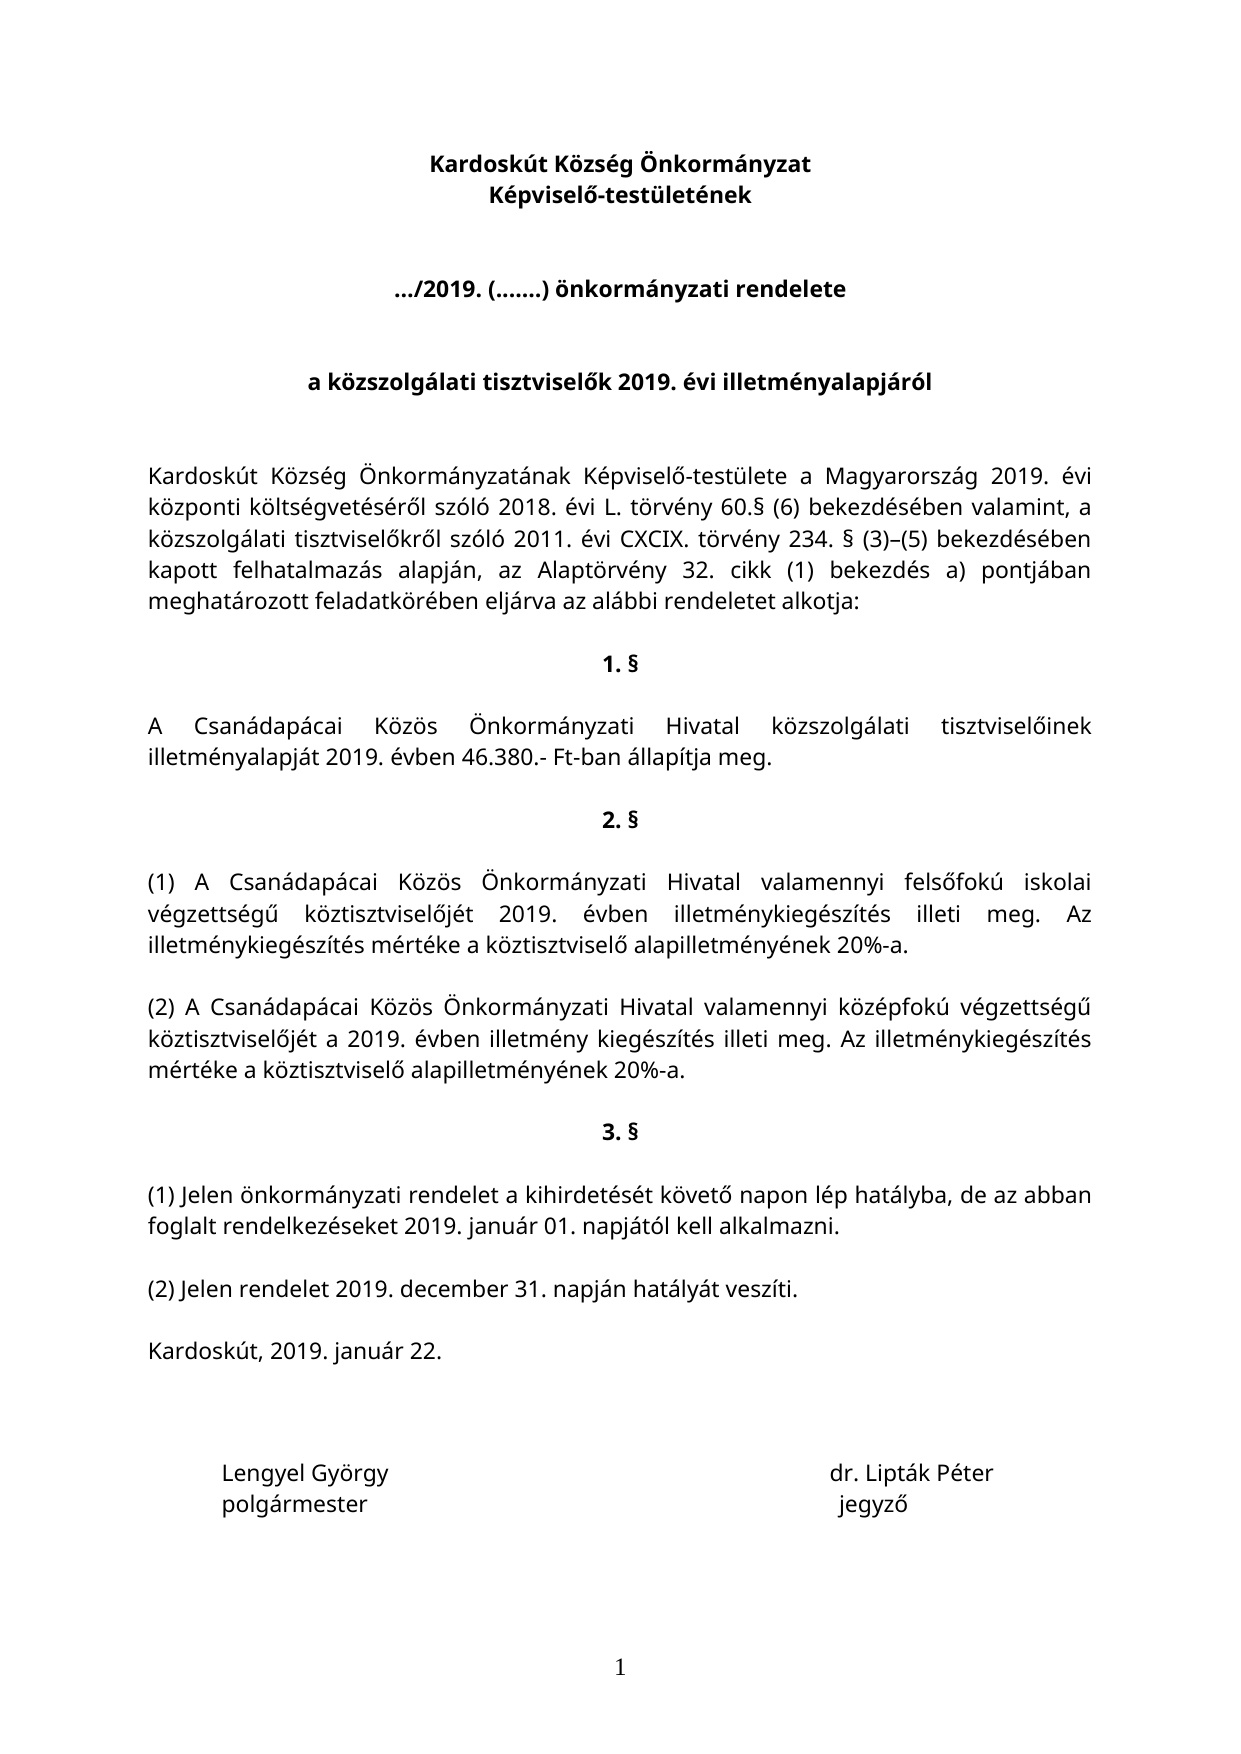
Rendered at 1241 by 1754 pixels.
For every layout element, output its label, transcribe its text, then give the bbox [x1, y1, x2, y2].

text …/2019. (....…) önkormányzati rendelete [148, 273, 1093, 304]
text (2) A Csanádapácai Közös Önkormányzati Hivatal valamennyi középfokú végzettségű köztisztviselőjét a 2019. évben illetmény kiegészítés illeti meg. Az illetménykiegészítés mértéke a köztisztviselő alapilletményének 20%-a. [148, 991, 1093, 1085]
text Kardoskút Község Önkormányzat [148, 148, 1093, 179]
text Kardoskút, 2019. január 22. [148, 1335, 1093, 1366]
text 3. § [148, 1116, 1093, 1148]
text Képviselő-testületének [148, 179, 1093, 210]
text A Csanádapácai Közös Önkormányzati Hivatal közszolgálati tisztviselőinek illetményalapját 2019. évben 46.380.- Ft-ban állapítja meg. [148, 710, 1093, 773]
text 2. § [148, 804, 1093, 835]
text a közszolgálati tisztviselők 2019. évi illetményalapjáról [148, 366, 1093, 398]
text 1. § [148, 648, 1093, 679]
text Lengyel György dr. Lipták Péter [148, 1457, 1093, 1488]
text polgármester jegyző [148, 1488, 1093, 1519]
text Kardoskút Község Önkormányzatának Képviselő-testülete a Magyarország 2019. évi központi költségvetéséről szóló 2018. évi L. törvény 60.§ (6) bekezdésében valamint, a közszolgálati tisztviselőkről szóló 2011. évi CXCIX. törvény 234. § (3)–(5) bekezdésében kapott felhatalmazás alapján, az Alaptörvény 32. cikk (1) bekezdés a) pontjában meghatározott feladatkörében eljárva az alábbi rendeletet alkotja: [148, 460, 1093, 616]
text (1) A Csanádapácai Közös Önkormányzati Hivatal valamennyi felsőfokú iskolai végzettségű köztisztviselőjét 2019. évben illetménykiegészítés illeti meg. Az illetménykiegészítés mértéke a köztisztviselő alapilletményének 20%-a. [148, 866, 1093, 960]
text (1) Jelen önkormányzati rendelet a kihirdetését követő napon lép hatályba, de az abban foglalt rendelkezéseket 2019. január 01. napjától kell alkalmazni. [148, 1179, 1093, 1241]
text (2) Jelen rendelet 2019. december 31. napján hatályát veszíti. [148, 1273, 1093, 1304]
